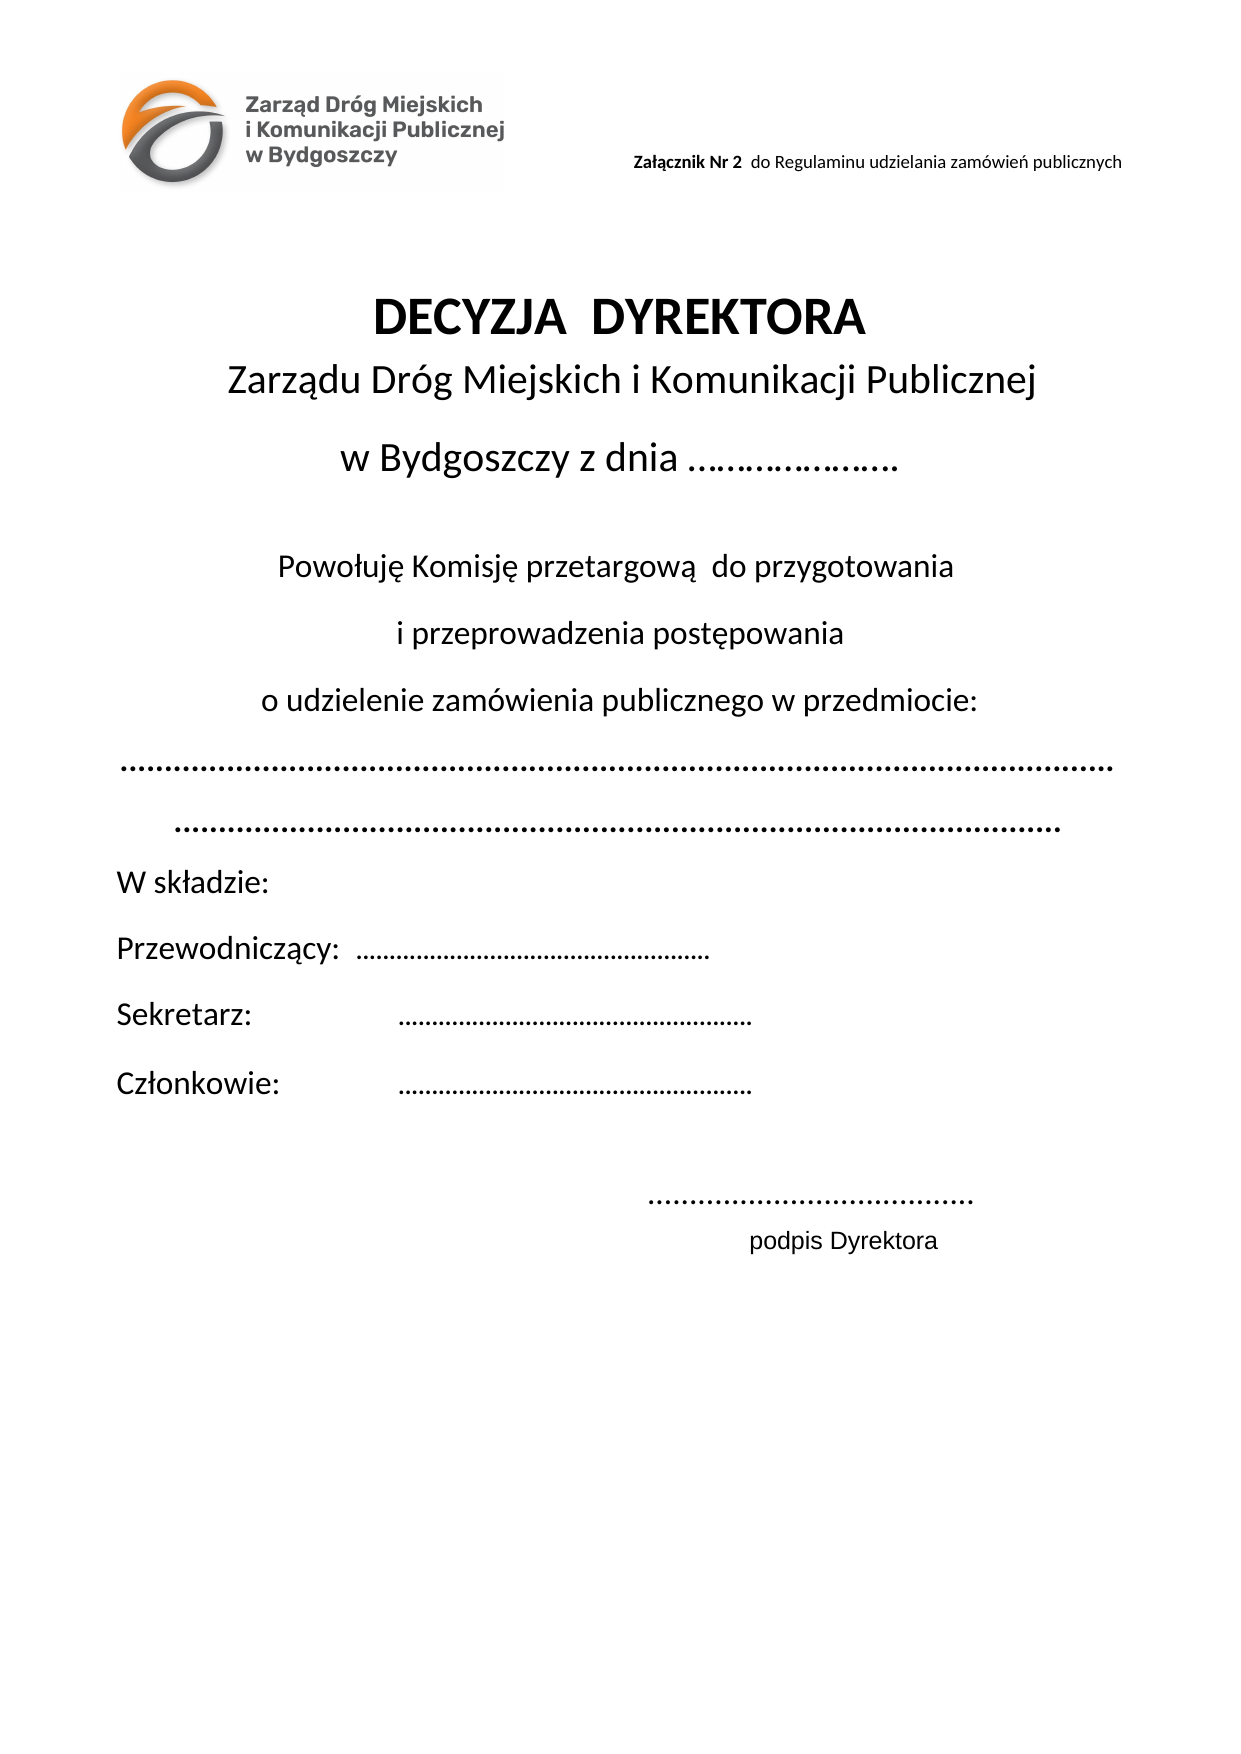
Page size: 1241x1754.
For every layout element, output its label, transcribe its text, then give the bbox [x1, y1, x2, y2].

text .................................................................................................................................................................................................................... [118, 739, 1122, 841]
text ....................................... [116, 1172, 1122, 1213]
text DECYZJA DYREKTORA [118, 281, 1122, 348]
text Członkowie: ..................................................... [116, 1062, 1122, 1103]
text w Bydgoszczy z dnia …………………. [118, 431, 1122, 481]
text Sekretarz: ..................................................... [116, 993, 1122, 1034]
text Zarządu Dróg Miejskich i Komunikacji Publicznej [142, 353, 1122, 404]
picture [118, 173, 505, 193]
text Załącznik Nr 2 do Regulaminu udzielania zamówień publicznych [118, 150, 1122, 173]
text o udzielenie zamówienia publicznego w przedmiocie: [118, 679, 1122, 720]
text W składzie: [116, 861, 1122, 901]
text Przewodniczący: ..................................................... [116, 927, 1122, 968]
text podpis Dyrektora [749, 1226, 1122, 1254]
text Powołuję Komisję przetargową do przygotowania i przeprowadzenia postępowania [212, 544, 1027, 652]
picture [118, 73, 505, 150]
